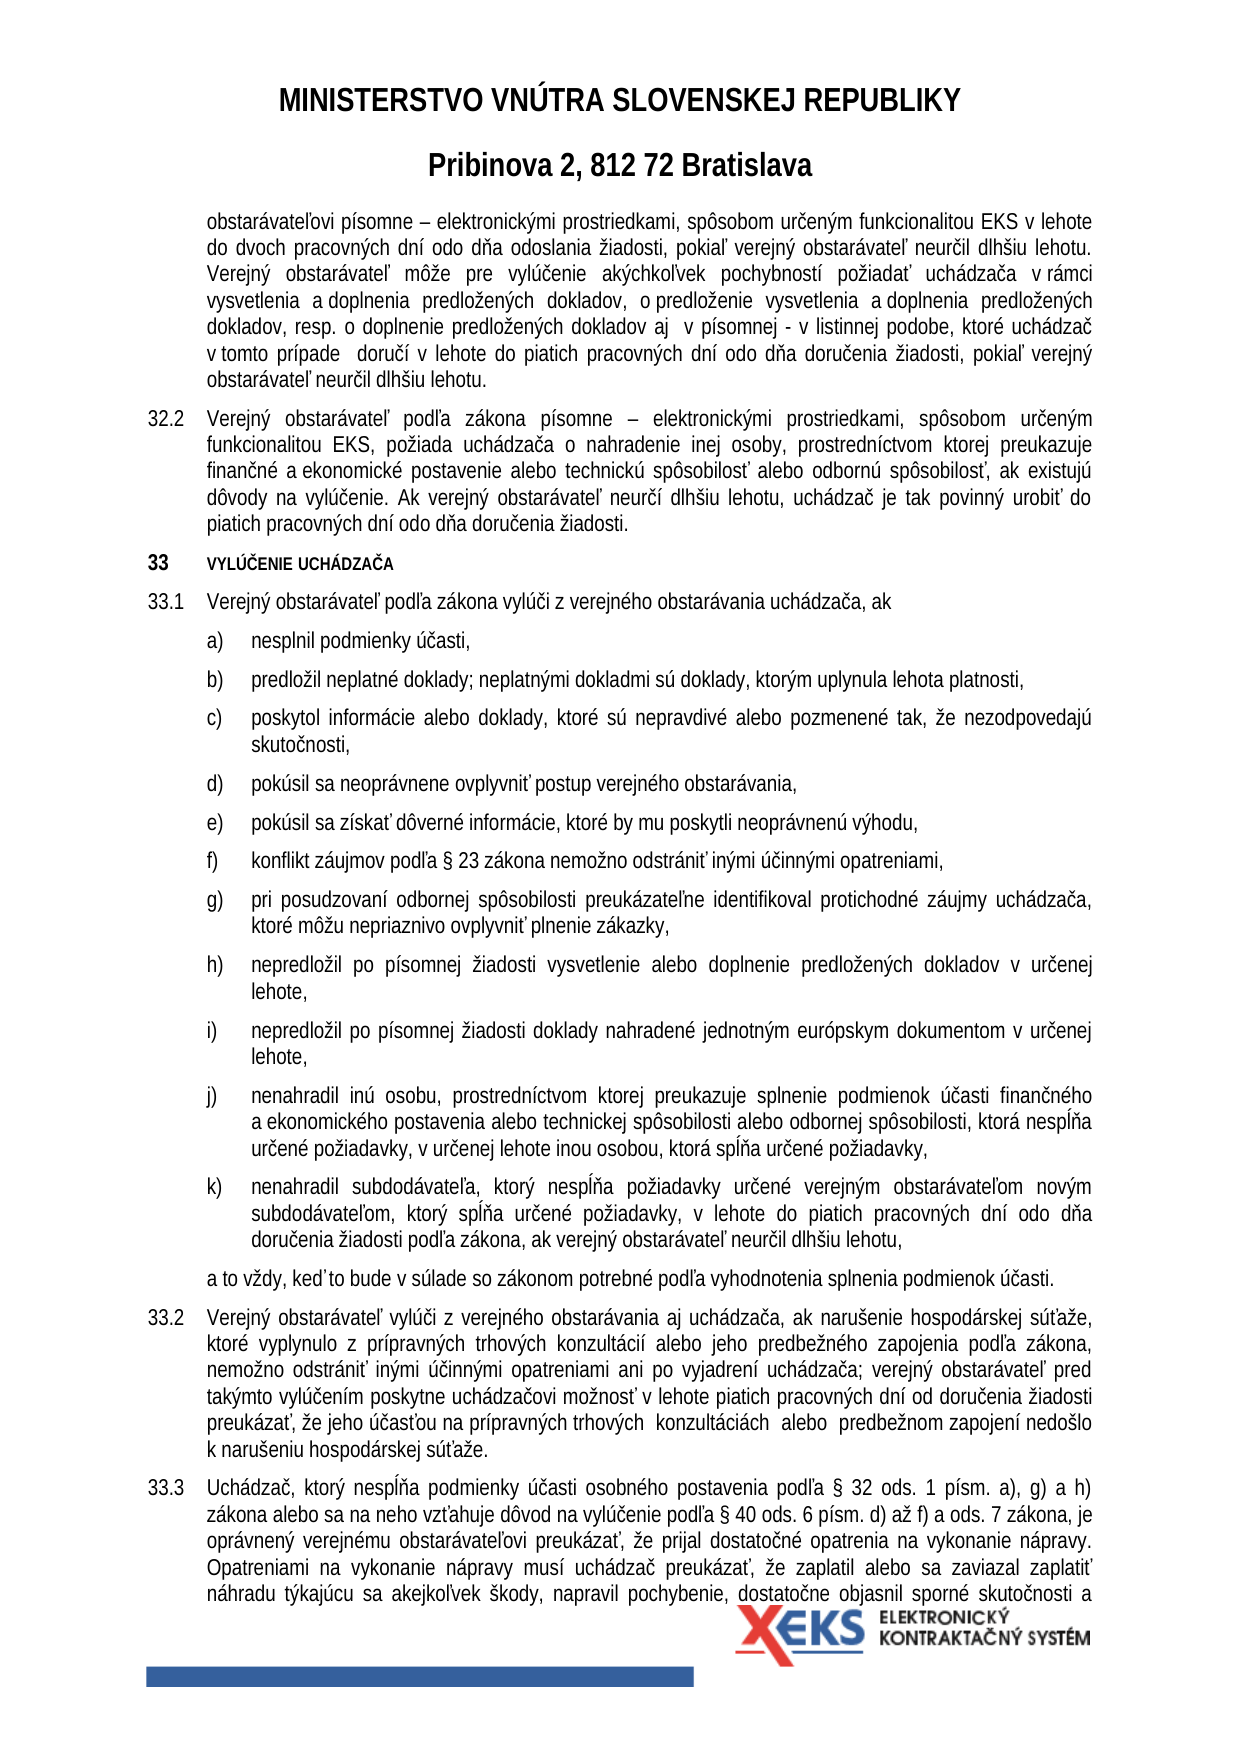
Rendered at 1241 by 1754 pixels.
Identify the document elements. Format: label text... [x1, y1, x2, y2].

list Verejný obstarávateľ podľa zákona vylúči z verejného obstarávania uchádzača, ak [148, 588, 1093, 614]
list predložil neplatné doklady; neplatnými dokladmi sú doklady, ktorým uplynula lehota platnosti, [207, 666, 1093, 692]
list poskytol informácie alebo doklady, ktoré sú nepravdivé alebo pozmenené tak, že nezodpovedajú skutočnosti, [207, 704, 1093, 757]
list nesplnil podmienky účasti, [207, 627, 1093, 653]
list pri posudzovaní odbornej spôsobilosti preukázateľne identifikoval protichodné záujmy uchádzača, ktoré môžu nepriaznivo ovplyvniť plnenie zákazky, [207, 886, 1093, 939]
list Verejný obstarávateľ podľa zákona písomne – elektronickými prostriedkami, spôsobom určeným funkcionalitou EKS, požiada uchádzača o nahradenie inej osoby, prostredníctvom ktorej preukazuje finančné a ekonomické postavenie alebo technickú spôsobilosť alebo odbornú spôsobilosť, ak existujú dôvody na vylúčenie. Ak verejný obstarávateľ neurčí dlhšiu lehotu, uchádzač je tak povinný urobiť do piatich pracovných dní odo dňa doručenia žiadosti. [148, 405, 1093, 536]
list nepredložil po písomnej žiadosti vysvetlenie alebo doplnenie predložených dokladov v určenej lehote, [207, 951, 1093, 1004]
list pokúsil sa získať dôverné informácie, ktoré by mu poskytli neoprávnenú výhodu, [207, 808, 1093, 835]
text a to vždy, keď to bude v súlade so zákonom potrebné podľa vyhodnotenia splnenia podmienok účasti. [207, 1265, 1093, 1291]
list nepredložil po písomnej žiadosti doklady nahradené jednotným európskym dokumentom v určenej lehote, [207, 1017, 1093, 1069]
list konflikt záujmov podľa § 23 zákona nemožno odstrániť inými účinnými opatreniami, [207, 847, 1093, 874]
list Verejný obstarávateľ vylúči z verejného obstarávania aj uchádzača, ak narušenie hospodárskej súťaže, ktoré vyplynulo z prípravných trhových konzultácií alebo jeho predbežného zapojenia podľa zákona, nemožno odstrániť inými účinnými opatreniami ani po vyjadrení uchádzača; verejný obstarávateľ pred takýmto vylúčením poskytne uchádzačovi možnosť v lehote piatich pracovných dní od doručenia žiadosti preukázať, že jeho účasťou na prípravných trhových konzultáciách alebo predbežnom zapojení nedošlo k narušeniu hospodárskej súťaže. [148, 1304, 1093, 1462]
list nenahradil inú osobu, prostredníctvom ktorej preukazuje splnenie podmienok účasti finančného a ekonomického postavenia alebo technickej spôsobilosti alebo odbornej spôsobilosti, ktorá nespĺňa určené požiadavky, v určenej lehote inou osobou, ktorá spĺňa určené požiadavky, [207, 1082, 1093, 1161]
list nenahradil subdodávateľa, ktorý nespĺňa požiadavky určené verejným obstarávateľom novým subdodávateľom, ktorý spĺňa určené požiadavky, v lehote do piatich pracovných dní odo dňa doručenia žiadosti podľa zákona, ak verejný obstarávateľ neurčil dlhšiu lehotu, [207, 1173, 1093, 1252]
list pokúsil sa neoprávnene ovplyvniť postup verejného obstarávania, [207, 769, 1093, 796]
picture [146, 1605, 1090, 1687]
list vylúčenie uchádzača [148, 549, 1093, 575]
